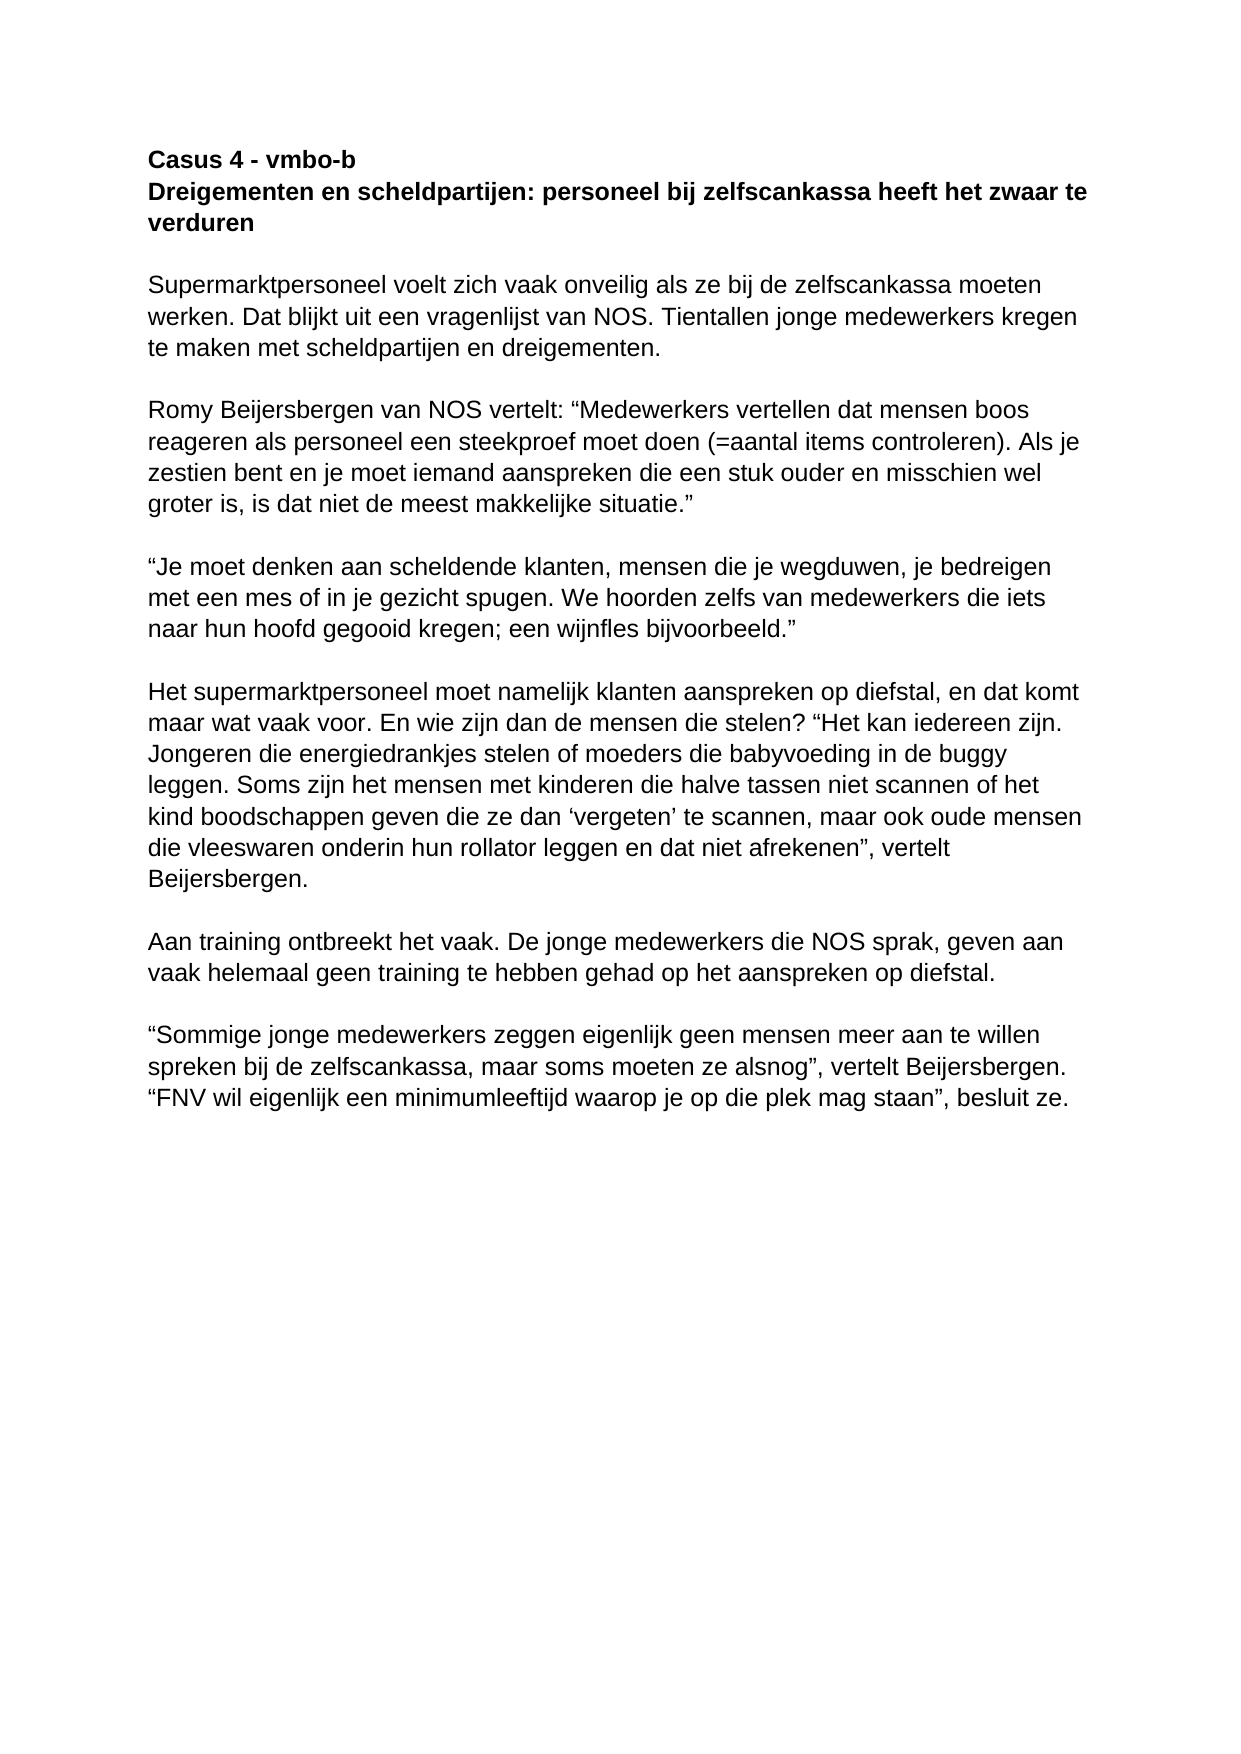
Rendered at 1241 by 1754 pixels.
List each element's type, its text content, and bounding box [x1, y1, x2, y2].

text Romy Beijersbergen van NOS vertelt: “Medewerkers vertellen dat mensen boos reageren als personeel een steekproef moet doen (=aantal items controleren). Als je zestien bent en je moet iemand aanspreken die een stuk ouder en misschien wel groter is, is dat niet de meest makkelijke situatie.” [148, 393, 1092, 518]
text “Sommige jonge medewerkers zeggen eigenlijk geen mensen meer aan te willen spreken bij de zelfscankassa, maar soms moeten ze alsnog”, vertelt Beijersbergen. “FNV wil eigenlijk een minimumleeftijd waarop je op die plek mag staan”, besluit ze. [148, 1018, 1092, 1112]
text Dreigementen en scheldpartijen: personeel bij zelfscankassa heeft het zwaar te verduren [148, 174, 1092, 237]
text Het supermarktpersoneel moet namelijk klanten aanspreken op diefstal, en dat komt maar wat vaak voor. En wie zijn dan de mensen die stelen? “Het kan iedereen zijn. Jongeren die energiedrankjes stelen of moeders die babyvoeding in de buggy leggen. Soms zijn het mensen met kinderen die halve tassen niet scannen of het kind boodschappen geven die ze dan ‘vergeten’ te scannen, maar ook oude mensen die vleeswaren onderin hun rollator leggen en dat niet afrekenen”, vertelt Beijersbergen. [148, 674, 1092, 893]
text Aan training ontbreekt het vaak. De jonge medewerkers die NOS sprak, geven aan vaak helemaal geen training te hebben gehad op het aanspreken op diefstal. [148, 924, 1092, 987]
text Supermarktpersoneel voelt zich vaak onveilig als ze bij de zelfscankassa moeten werken. Dat blijkt uit een vragenlijst van NOS. Tientallen jonge medewerkers kregen te maken met scheldpartijen en dreigementen. [148, 268, 1092, 362]
text Casus 4 - vmbo-b [148, 143, 1092, 174]
text “Je moet denken aan scheldende klanten, mensen die je wegduwen, je bedreigen met een mes of in je gezicht spugen. We hoorden zelfs van medewerkers die iets naar hun hoofd gegooid kregen; een wijnfles bijvoorbeeld.” [148, 549, 1092, 643]
